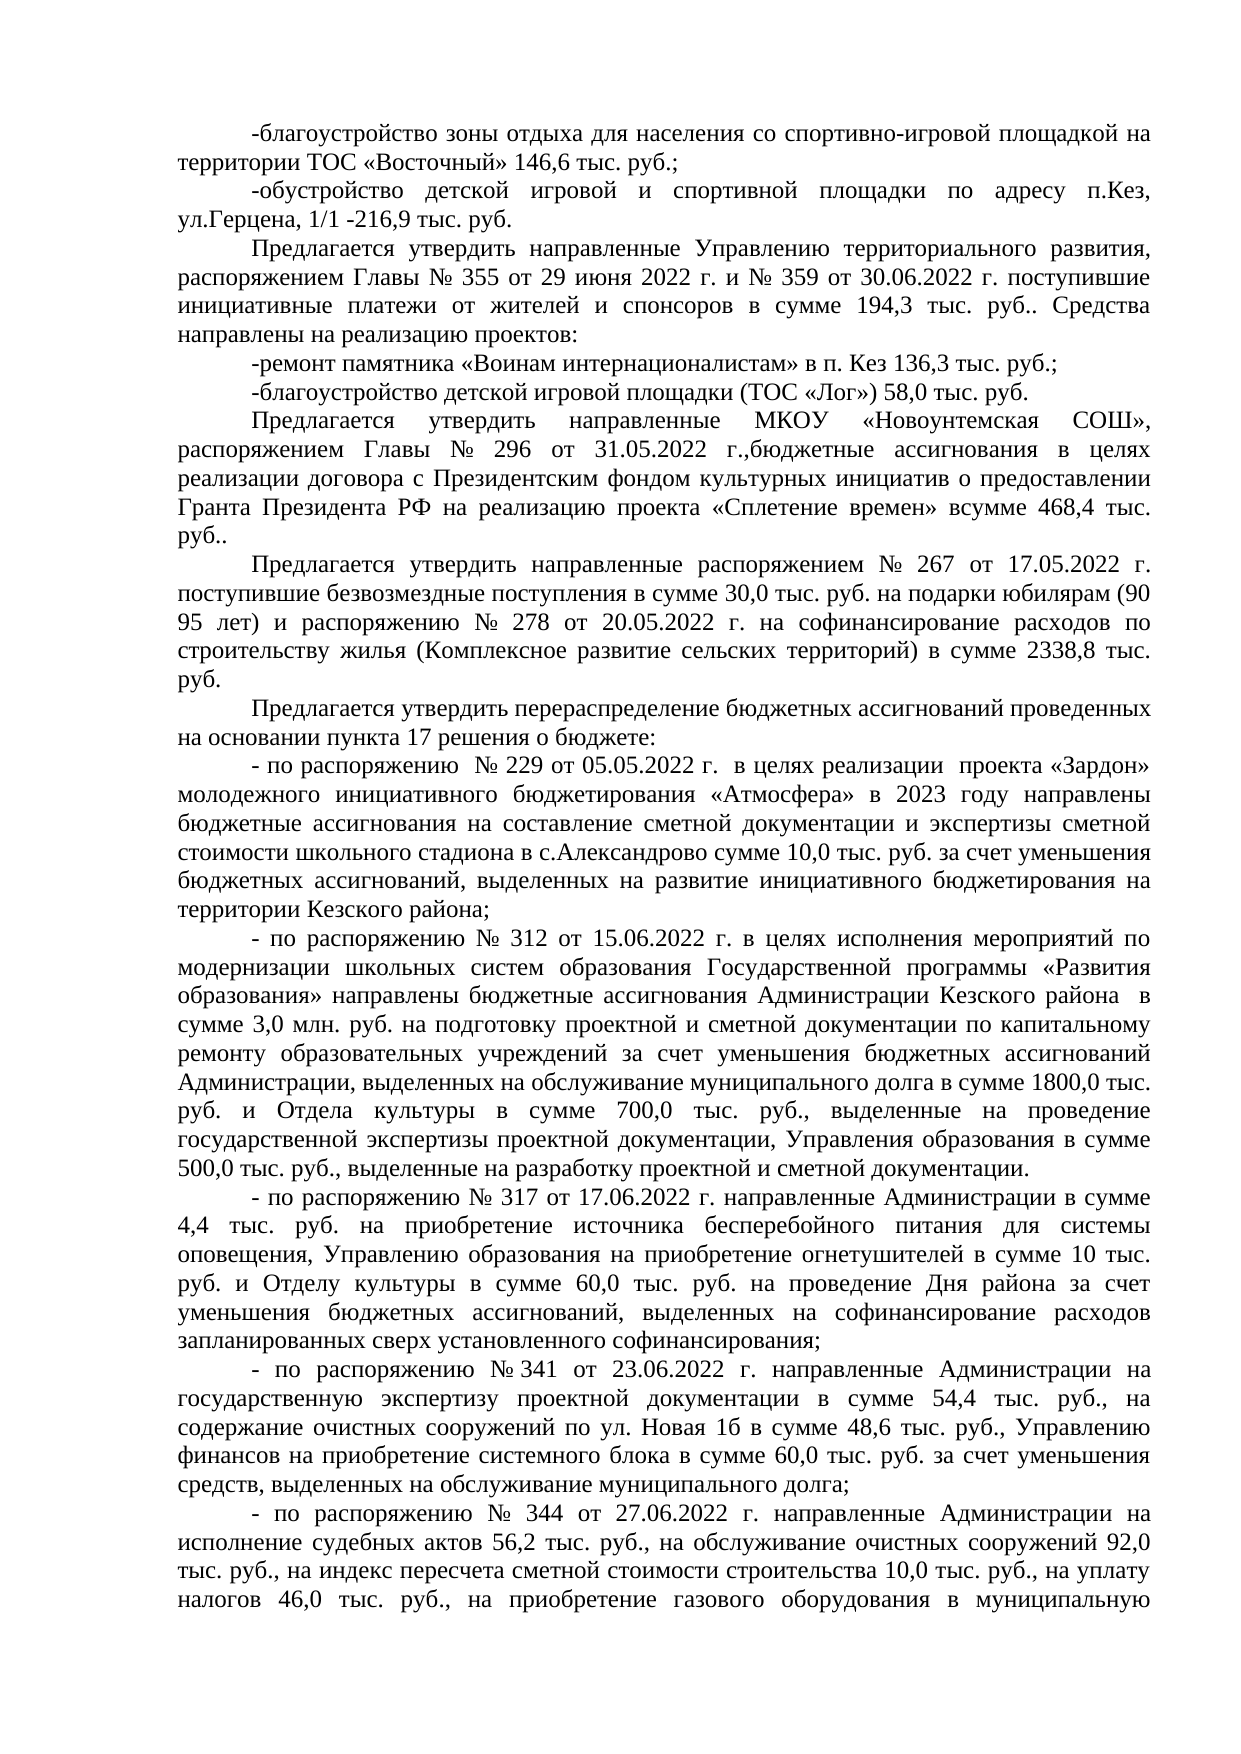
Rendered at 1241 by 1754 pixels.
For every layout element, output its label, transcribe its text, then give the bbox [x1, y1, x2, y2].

text Предлагается утвердить направленные распоряжением № 267 от 17.05.2022 г. поступившие безвозмездные поступления в сумме 30,0 тыс. руб. на подарки юбилярам (90 95 лет) и распоряжению № 278 от 20.05.2022 г. на софинансирование расходов по строительству жилья (Комплексное развитие сельских территорий) в сумме 2338,8 тыс. руб. [177, 549, 1152, 693]
text - по распоряжению № 341 от 23.06.2022 г. направленные Администрации на государственную экспертизу проектной документации в сумме 54,4 тыс. руб., на содержание очистных сооружений по ул. Новая 1б в сумме 48,6 тыс. руб., Управлению финансов на приобретение системного блока в сумме 60,0 тыс. руб. за счет уменьшения средств, выделенных на обслуживание муниципального долга; [177, 1354, 1152, 1498]
text Предлагается утвердить направленные Управлению территориального развития, распоряжением Главы № 355 от 29 июня 2022 г. и № 359 от 30.06.2022 г. поступившие инициативные платежи от жителей и спонсоров в сумме 194,3 тыс. руб.. Средства направлены на реализацию проектов: [177, 233, 1152, 348]
text -ремонт памятника «Воинам интернационалистам» в п. Кез 136,3 тыс. руб.; [177, 348, 1152, 377]
text - по распоряжению № 229 от 05.05.2022 г. в целях реализации проекта «Зардон» молодежного инициативного бюджетирования «Атмосфера» в 2023 году направлены бюджетные ассигнования на составление сметной документации и экспертизы сметной стоимости школьного стадиона в с.Александрово сумме 10,0 тыс. руб. за счет уменьшения бюджетных ассигнований, выделенных на развитие инициативного бюджетирования на территории Кезского района; [177, 751, 1152, 923]
text -благоустройство детской игровой площадки (ТОС «Лог») 58,0 тыс. руб. [177, 377, 1152, 406]
text -благоустройство зоны отдыха для населения со спортивно-игровой площадкой на территории ТОС «Восточный» 146,6 тыс. руб.; [177, 118, 1152, 176]
text -обустройство детской игровой и спортивной площадки по адресу п.Кез, ул.Герцена, 1/1 -216,9 тыс. руб. [177, 176, 1152, 233]
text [177, 1498, 1152, 1613]
text Предлагается утвердить перераспределение бюджетных ассигнований проведенных на основании пункта 17 решения о бюджете: [177, 693, 1152, 751]
text Предлагается утвердить направленные МКОУ «Новоунтемская СОШ», распоряжением Главы № 296 от 31.05.2022 г.,бюджетные ассигнования в целях реализации договора с Президентским фондом культурных инициатив о предоставлении Гранта Президента РФ на реализацию проекта «Сплетение времен» всумме 468,4 тыс. руб.. [177, 406, 1152, 549]
text - по распоряжению № 317 от 17.06.2022 г. направленные Администрации в сумме 4,4 тыс. руб. на приобретение источника бесперебойного питания для системы оповещения, Управлению образования на приобретение огнетушителей в сумме 10 тыс. руб. и Отделу культуры в сумме 60,0 тыс. руб. на проведение Дня района за счет уменьшения бюджетных ассигнований, выделенных на софинансирование расходов запланированных сверх установленного софинансирования; [177, 1182, 1152, 1354]
text - по распоряжению № 312 от 15.06.2022 г. в целях исполнения мероприятий по модернизации школьных систем образования Государственной программы «Развития образования» направлены бюджетные ассигнования Администрации Кезского района в сумме 3,0 млн. руб. на подготовку проектной и сметной документации по капитальному ремонту образовательных учреждений за счет уменьшения бюджетных ассигнований Администрации, выделенных на обслуживание муниципального долга в сумме 1800,0 тыс. руб. и Отдела культуры в сумме 700,0 тыс. руб., выделенные на проведение государственной экспертизы проектной документации, Управления образования в сумме 500,0 тыс. руб., выделенные на разработку проектной и сметной документации. [177, 923, 1152, 1182]
